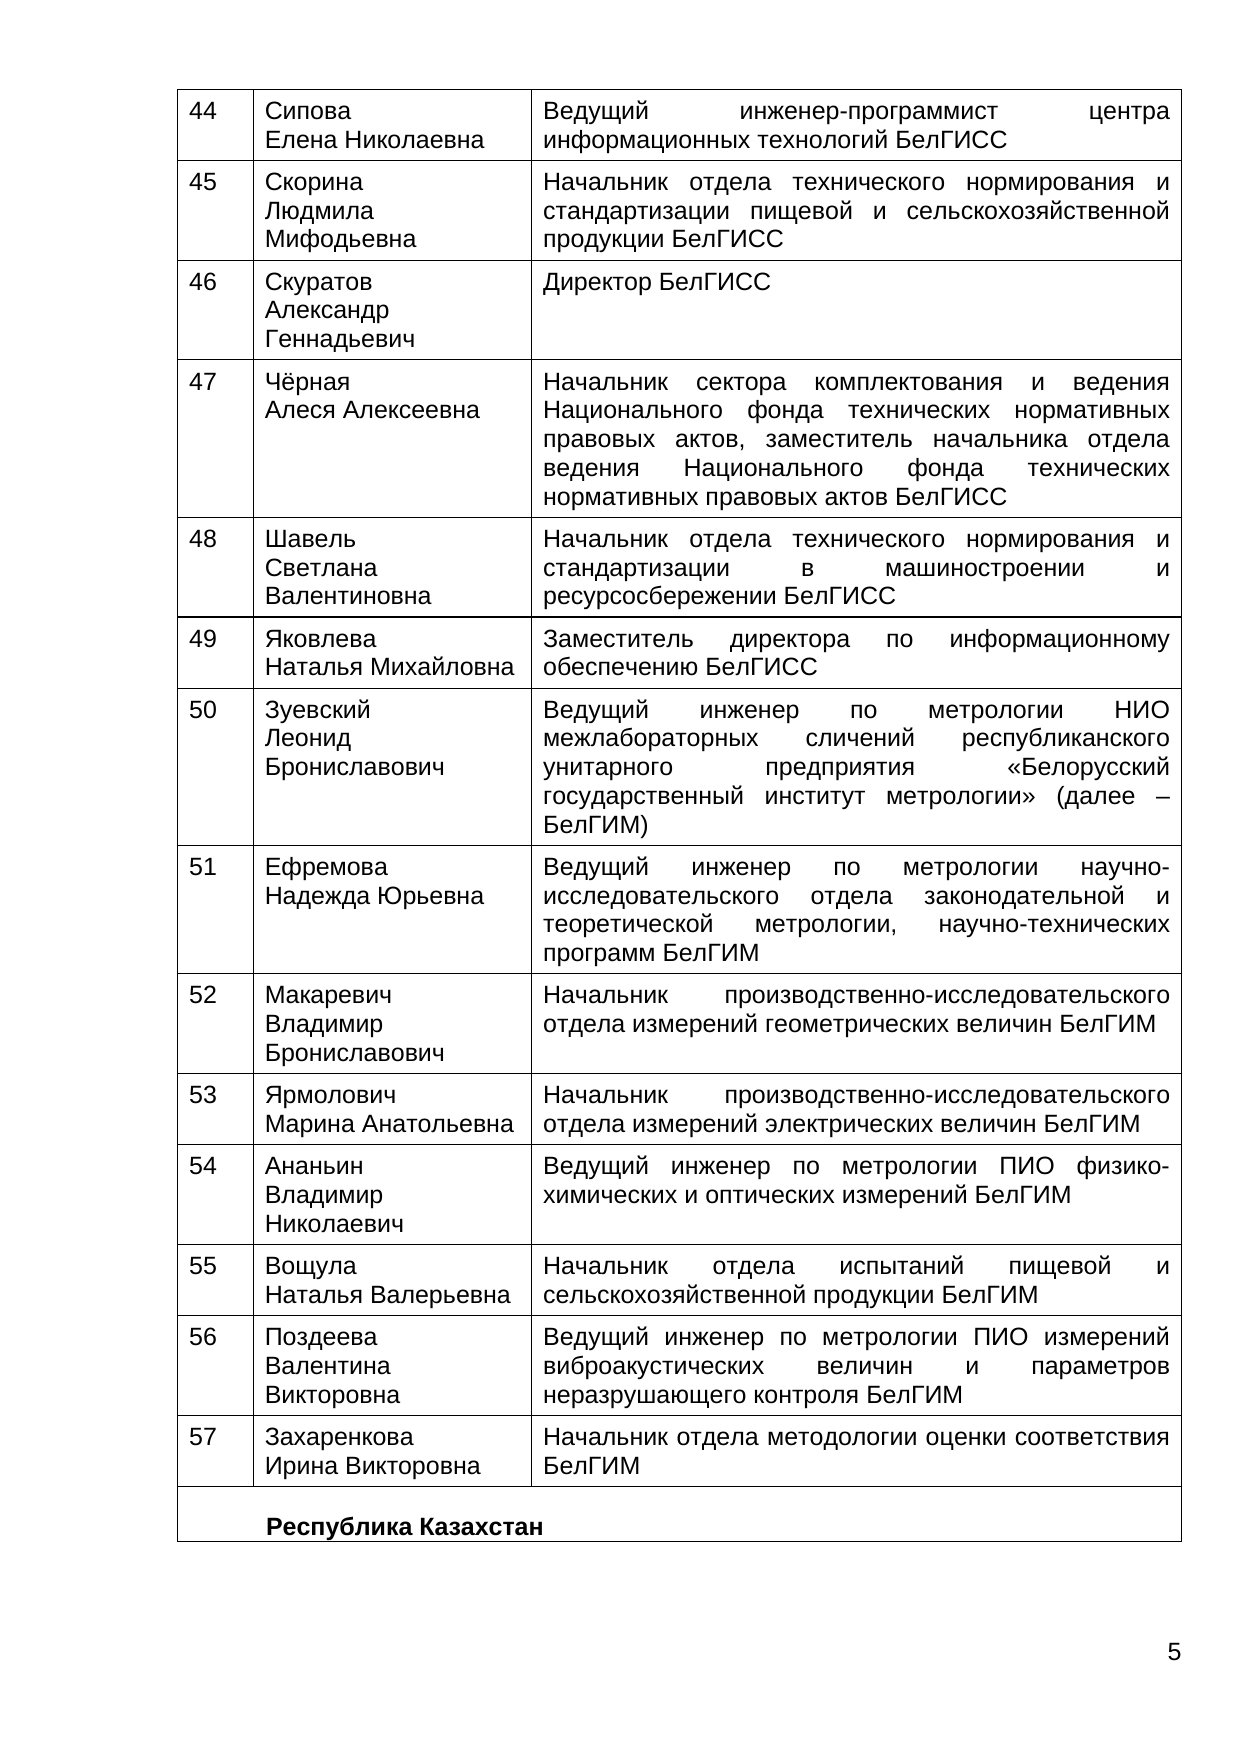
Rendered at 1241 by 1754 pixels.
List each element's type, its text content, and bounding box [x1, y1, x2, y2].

table_cell [178, 161, 253, 259]
table_cell Ведущий инженер по метрологии научно-исследовательского отдела законодательной и теоретической метрологии, научно-технических программ БелГИМ [532, 846, 1181, 973]
table_cell Начальник отдела методологии оценки соответствия БелГИМ [532, 1416, 1181, 1486]
table_cell Начальник производственно-исследовательского отдела измерений электрических величин БелГИМ [532, 1074, 1181, 1144]
table_cell Зуевский Леонид Брониславович [254, 689, 531, 845]
table_cell Ведущий инженер по метрологии НИО межлабораторных сличений республиканского унитарного предприятия «Белорусский государственный институт метрологии» (далее – БелГИМ) [532, 689, 1181, 845]
table_cell Заместитель директора по информационному обеспечению БелГИСС [532, 618, 1181, 687]
table_cell Директор БелГИСС [532, 261, 1181, 359]
table_cell [178, 90, 253, 160]
table_cell Начальник отдела технического нормирования и стандартизации пищевой и сельскохозяйственной продукции БелГИСС [532, 161, 1181, 259]
table_cell [178, 618, 253, 687]
table_cell [178, 360, 253, 517]
table_cell [178, 846, 253, 973]
table_cell Захаренкова Ирина Викторовна [254, 1416, 531, 1486]
table_cell Яковлева Наталья Михайловна [254, 618, 531, 687]
table_cell Поздеева Валентина Викторовна [254, 1316, 531, 1415]
table_cell Начальник отдела технического нормирования и стандартизации в машиностроении и ресурсосбережении БелГИСС [532, 518, 1181, 616]
table_cell Республика Казахстан [178, 1487, 1181, 1541]
table_cell [178, 974, 253, 1073]
table_cell [178, 1416, 253, 1486]
table_cell Сипова Елена Николаевна [254, 90, 531, 160]
table_cell [178, 1316, 253, 1415]
table_cell Ведущий инженер по метрологии ПИО измерений виброакустических величин и параметров неразрушающего контроля БелГИМ [532, 1316, 1181, 1415]
table_cell Ведущий инженер-программист центра информационных технологий БелГИСС [532, 90, 1181, 160]
table_cell [178, 1145, 253, 1244]
table_cell Ефремова Надежда Юрьевна [254, 846, 531, 973]
table_cell Ярмолович Марина Анатольевна [254, 1074, 531, 1144]
table_cell Чёрная Алеся Алексеевна [254, 360, 531, 517]
table_cell Начальник сектора комплектования и ведения Национального фонда технических нормативных правовых актов, заместитель начальника отдела ведения Национального фонда технических нормативных правовых актов БелГИСС [532, 360, 1181, 517]
table_cell Шавель Светлана Валентиновна [254, 518, 531, 616]
table_cell [178, 689, 253, 845]
table_cell Вощула Наталья Валерьевна [254, 1245, 531, 1315]
table_cell Ананьин Владимир Николаевич [254, 1145, 531, 1244]
table_cell [178, 261, 253, 359]
table_cell Скуратов Александр Геннадьевич [254, 261, 531, 359]
table_cell Начальник производственно-исследовательского отдела измерений геометрических величин БелГИМ [532, 974, 1181, 1073]
table_cell Начальник отдела испытаний пищевой и сельскохозяйственной продукции БелГИМ [532, 1245, 1181, 1315]
table_cell [178, 1245, 253, 1315]
table_cell [178, 1074, 253, 1144]
table_cell [178, 518, 253, 616]
table_cell Скорина Людмила Мифодьевна [254, 161, 531, 259]
table_cell Макаревич Владимир Брониславович [254, 974, 531, 1073]
table_cell Ведущий инженер по метрологии ПИО физико-химических и оптических измерений БелГИМ [532, 1145, 1181, 1244]
